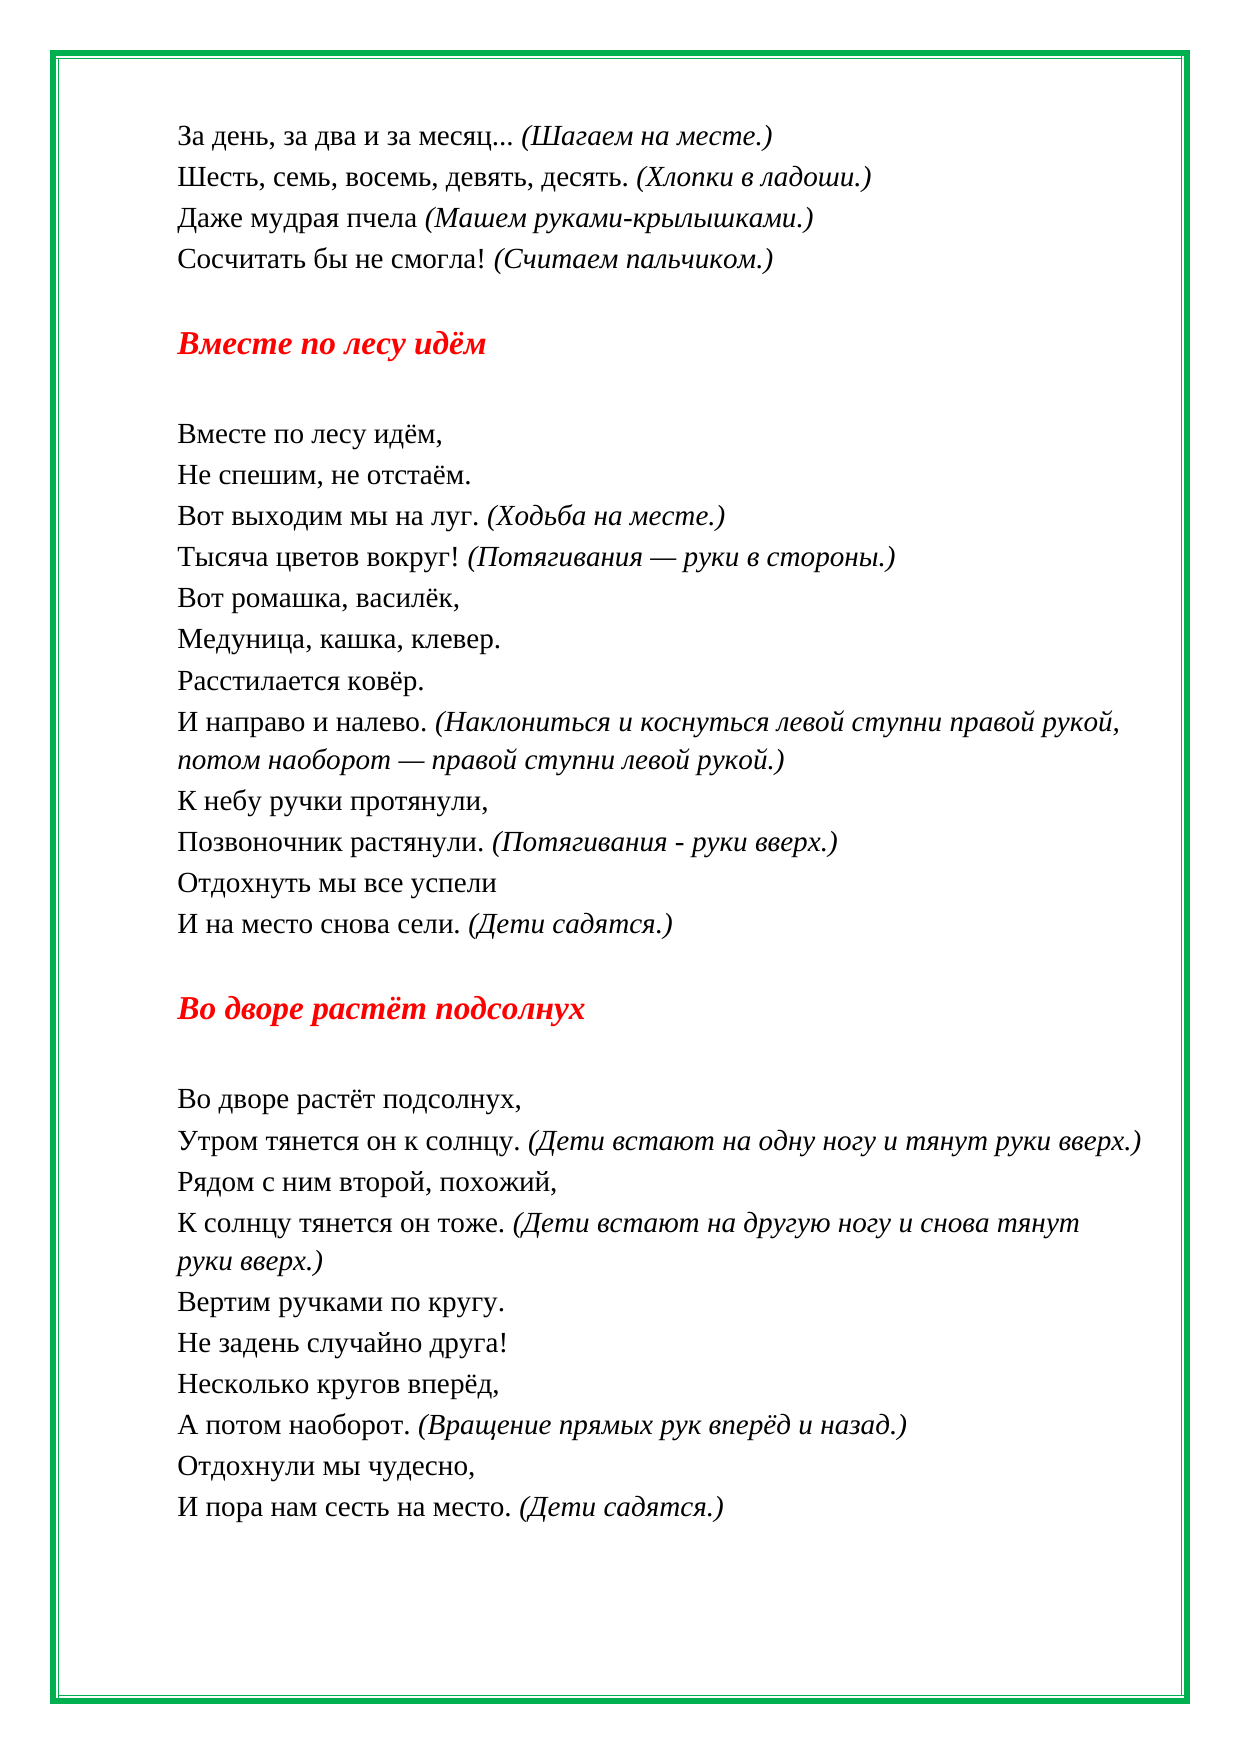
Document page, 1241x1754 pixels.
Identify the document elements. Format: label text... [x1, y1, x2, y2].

text И на место снова сели. (Дети садятся.) [177, 906, 1142, 940]
text И направо и налево. (Наклониться и коснуться левой ступни правой рукой, потом наоборот — правой ступни левой рукой.) [177, 704, 1142, 776]
text Шесть, семь, восемь, девять, десять. (Хлопки в ладоши.) [177, 159, 1142, 193]
text Даже мудрая пчела (Машем руками-крылышками.) [177, 200, 1142, 234]
text К солнцу тянется он тоже. (Дети встают на другую ногу и снова тянут руки вверх.) [177, 1205, 1142, 1277]
text Не спешим, не отстаём. [177, 457, 1142, 491]
text Медуница, кашка, клевер. [177, 622, 1142, 655]
text Утром тянется он к солнцу. (Дети встают на одну ногу и тянут руки вверх.) [177, 1123, 1142, 1156]
text Рядом с ним второй, похожий, [177, 1164, 1142, 1197]
text Вместе по лесу идём, [177, 416, 1142, 450]
text Расстилается ковёр. [177, 663, 1142, 696]
text Несколько кругов вперёд, [177, 1366, 1142, 1400]
text И пора нам сесть на место. (Дети садятся.) [177, 1489, 1142, 1523]
text Вместе по лесу идём [177, 323, 1142, 362]
text Вот ромашка, василёк, [177, 581, 1142, 614]
text Сосчитать бы не смогла! (Считаем пальчиком.) [177, 241, 1142, 275]
text Отдохнуть мы все успели [177, 865, 1142, 899]
text Во дворе растёт подсолнух, [177, 1082, 1142, 1115]
text Позвоночник растянули. (Потягивания - руки вверх.) [177, 824, 1142, 858]
text Во дворе растёт подсолнух [177, 988, 1142, 1027]
text Отдохнули мы чудесно, [177, 1448, 1142, 1482]
text Не задень случайно друга! [177, 1325, 1142, 1359]
text Вертим ручками по кругу. [177, 1284, 1142, 1318]
text Вот выходим мы на луг. (Ходьба на месте.) [177, 498, 1142, 532]
text За день, за два и за месяц... (Шагаем на месте.) [177, 118, 1142, 152]
text А потом наоборот. (Вращение прямых рук вперёд и назад.) [177, 1407, 1142, 1441]
text Тысяча цветов вокруг! (Потягивания — руки в стороны.) [177, 539, 1142, 573]
text К небу ручки протянули, [177, 783, 1142, 817]
